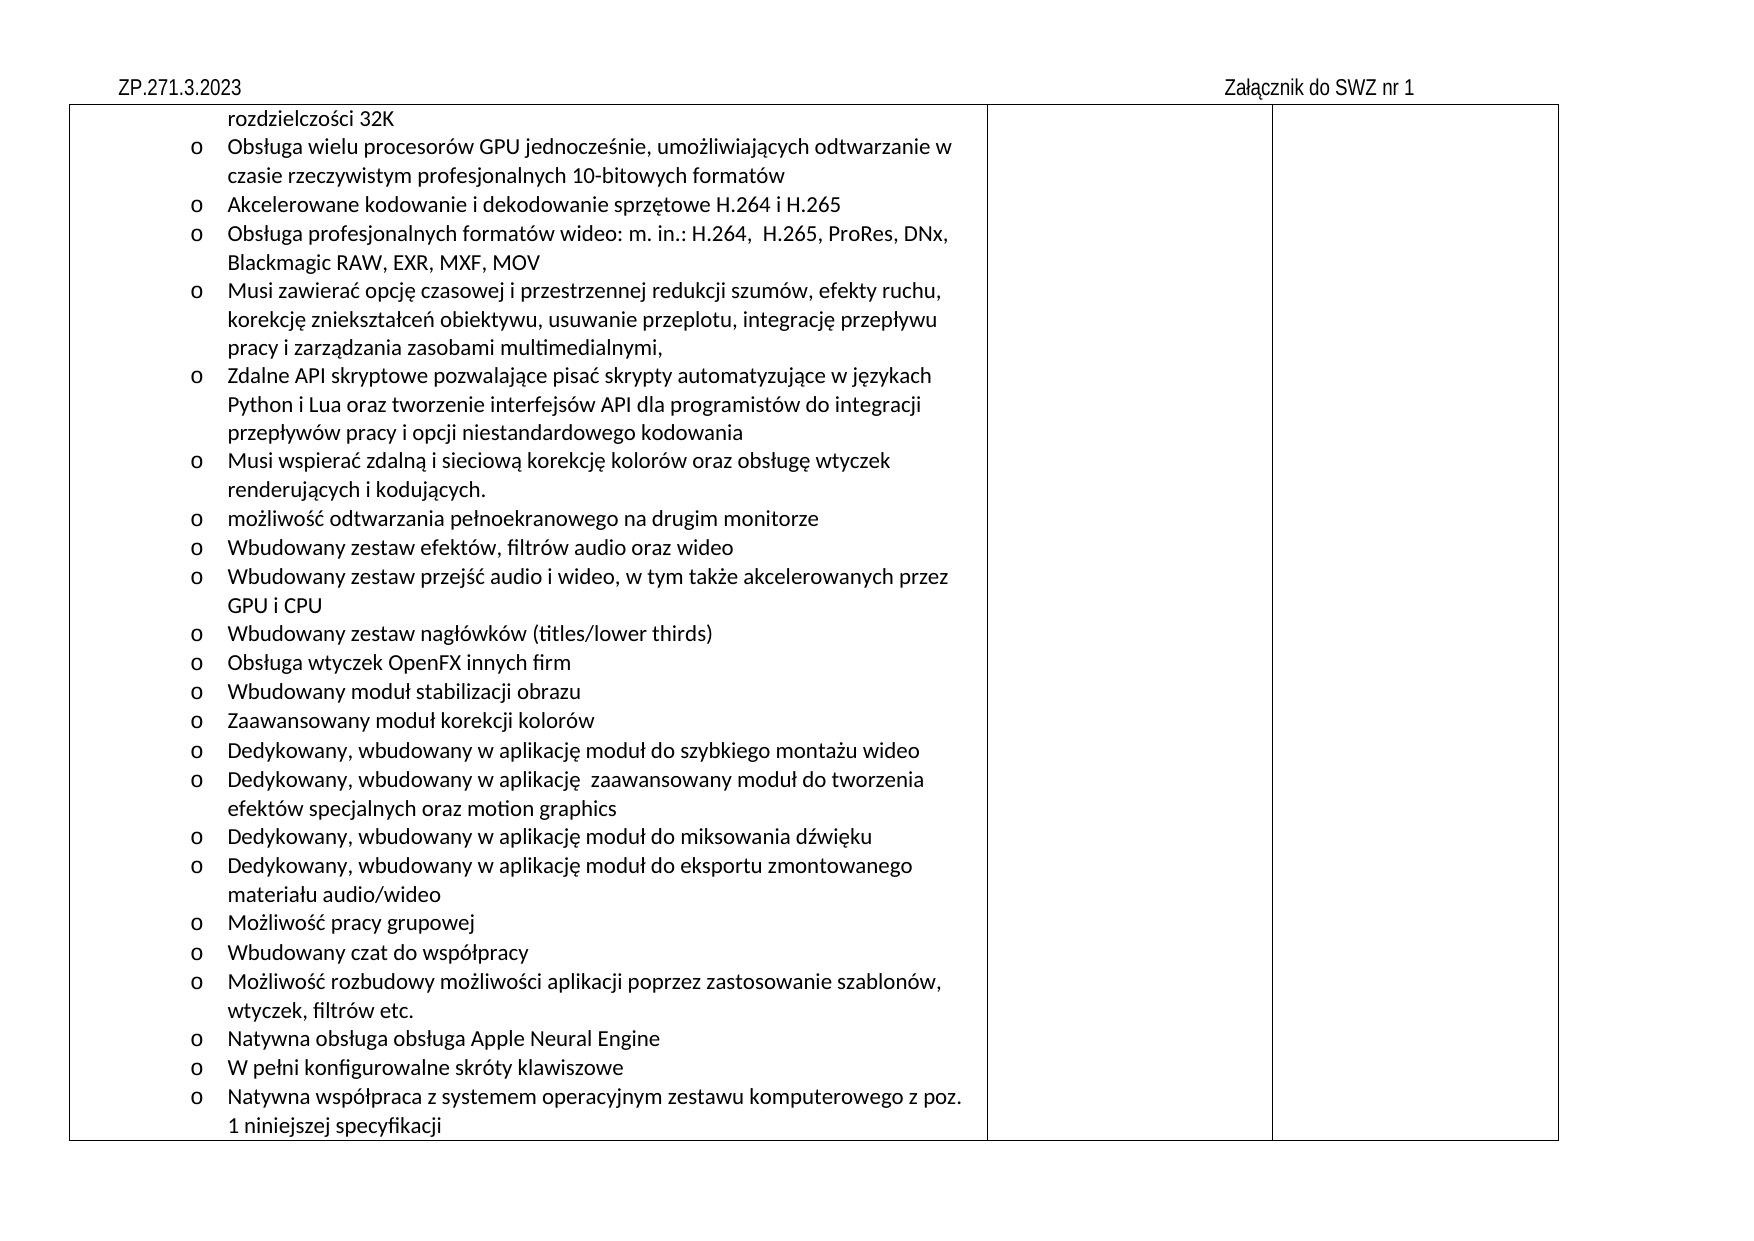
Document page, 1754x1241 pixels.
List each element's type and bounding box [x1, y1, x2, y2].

table_cell [1273, 105, 1558, 1139]
table_cell [988, 105, 1272, 1139]
table_cell [70, 105, 987, 1139]
